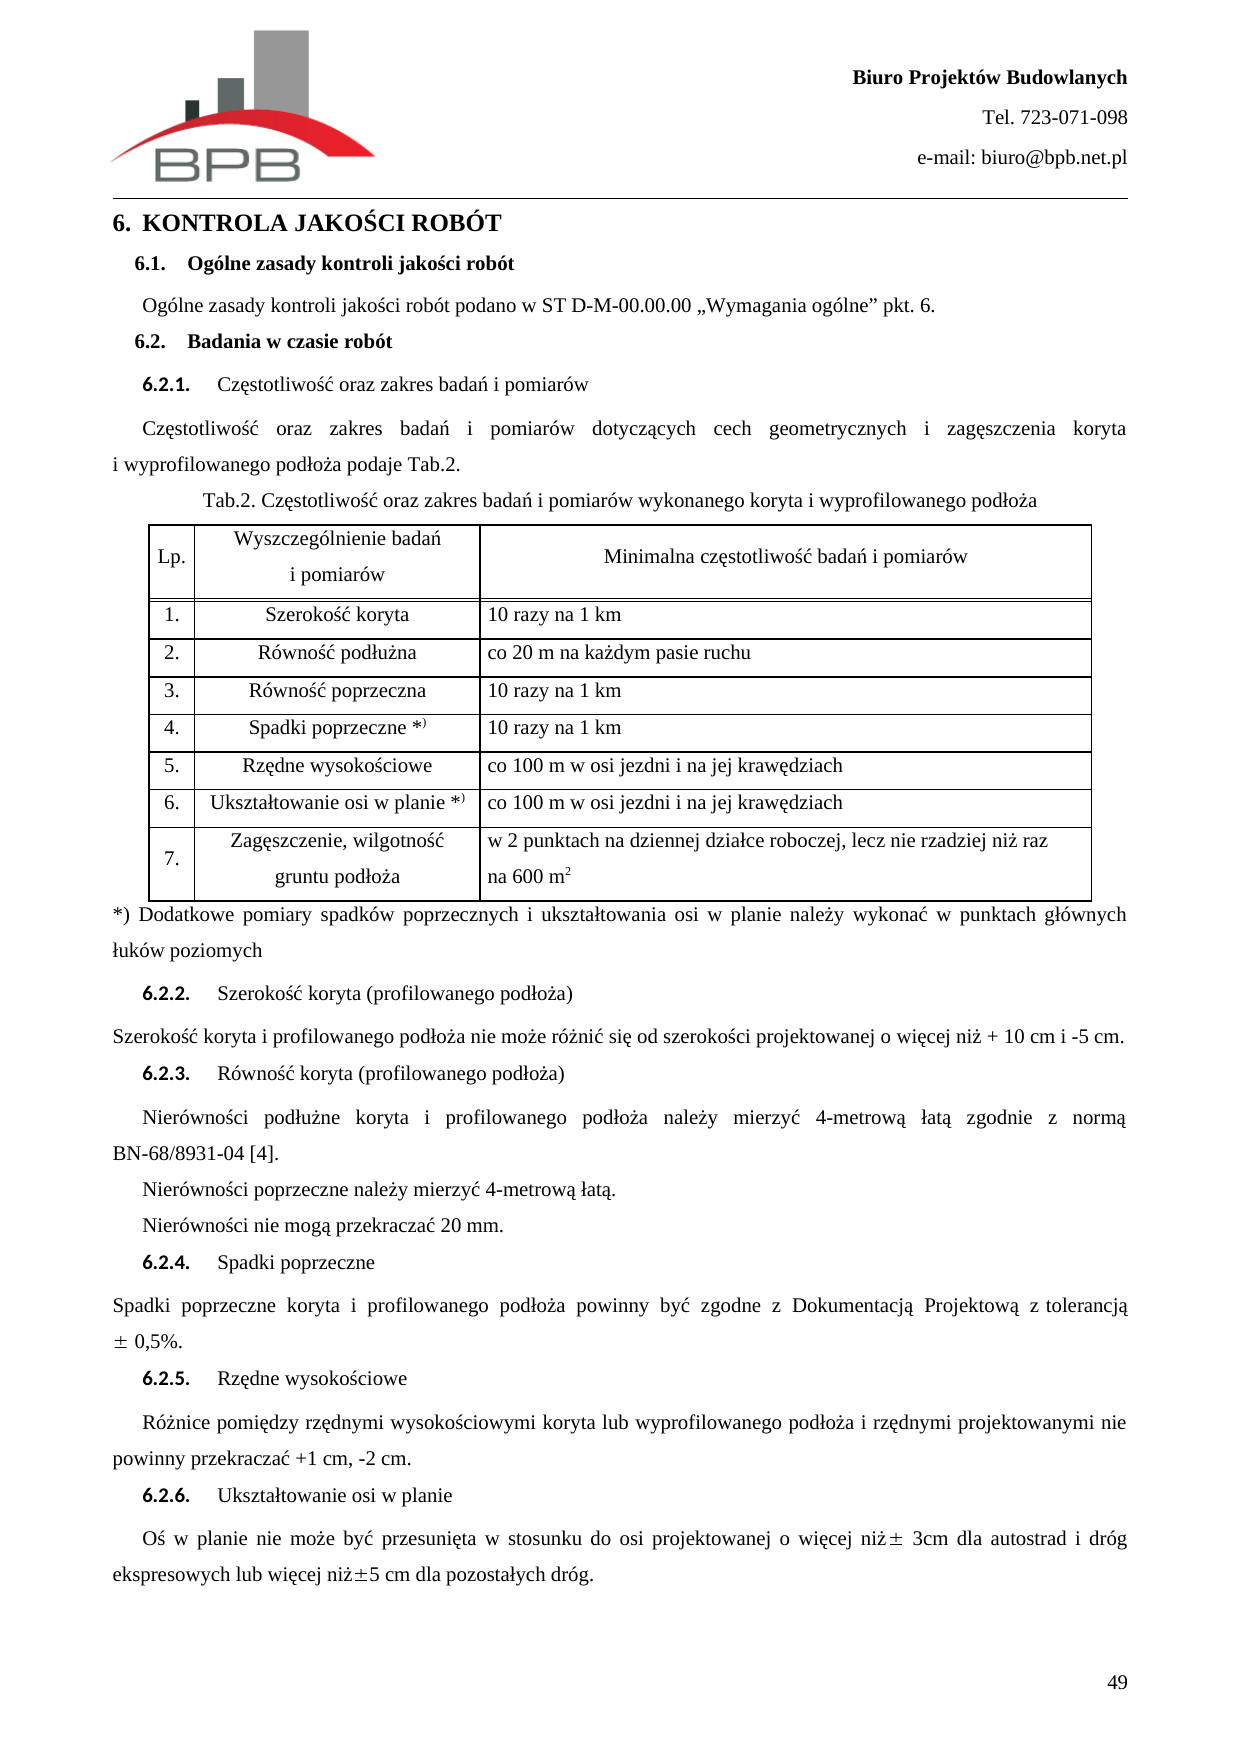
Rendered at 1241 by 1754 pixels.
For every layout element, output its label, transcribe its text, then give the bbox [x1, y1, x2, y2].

table_cell 5. [150, 753, 194, 789]
table_cell Równość podłużna [195, 640, 479, 676]
table_cell 10 razy na [481, 678, 1091, 713]
subtitle Szerokość koryta (profilowanego podłoża) [142, 980, 1128, 1005]
subtitle *) Dodatkowe pomiary spadków poprzecznych i ukształtowania osi w planie należy wykonać w punktach głównych łuków poziomych [112, 902, 1128, 962]
subtitle Równość koryta (profilowanego podłoża) [142, 1060, 1128, 1086]
subtitle Częstotliwość oraz zakres badań i pomiarów [142, 371, 1128, 397]
table_cell 10 razy na [481, 602, 1091, 638]
subtitle Ukształtowanie osi w planie [142, 1482, 1128, 1507]
text Spadki poprzeczne koryta i profilowanego podłoża powinny być zgodne z Dokumentacją Projektową z tolerancją 0,5%. [112, 1293, 1128, 1353]
subtitle Badania w czasie robót [134, 329, 1128, 353]
text Ogólne zasady kontroli jakości robót podano w ST D-M-00.00.00 „Wymagania ogólne” pkt. 6. [112, 293, 1128, 317]
table_cell 1. [150, 602, 194, 638]
table_cell Szerokość koryta [195, 602, 479, 638]
picture [102, 21, 395, 203]
text Tab.2. Częstotliwość oraz zakres badań i pomiarów wykonanego koryta i wyprofilowanego podłoża [112, 488, 1128, 512]
text Oś w planie nie może być przesunięta w stosunku do osi projektowanej o więcej niż 3cm dla autostrad i dróg ekspresowych lub więcej niż5 cm dla pozostałych dróg. [112, 1526, 1128, 1586]
table_cell 4. [150, 715, 194, 751]
text Szerokość koryta i profilowanego podłoża nie może różnić się od szerokości projektowanej o więcej niż + 10 cm i -5 cm. [112, 1024, 1128, 1048]
subtitle Ogólne zasady kontroli jakości robót [134, 251, 1128, 275]
table_cell 6. [150, 790, 194, 826]
table_header Lp. [150, 526, 194, 598]
table_header Minimalna częstotliwość badań i pomiarów [481, 526, 1091, 598]
table_cell Ukształtowanie osi w planie *) [195, 790, 479, 826]
text Nierówności poprzeczne należy mierzyć 4-metrową łatą. [112, 1177, 1128, 1201]
text Różnice pomiędzy rzędnymi wysokościowymi koryta lub wyprofilowanego podłoża i rzędnymi projektowanymi nie powinny przekraczać +, . [112, 1410, 1128, 1470]
text Nierówności podłużne koryta i profilowanego podłoża należy mierzyć 4-metrową łatą zgodnie z normą BN-68/8931-04 [4]. [112, 1105, 1128, 1165]
subtitle Spadki poprzeczne [142, 1249, 1128, 1274]
text Nierówności nie mogą przekraczać . [112, 1213, 1128, 1237]
table_cell Rzędne wysokościowe [195, 753, 479, 789]
subtitle Rzędne wysokościowe [142, 1365, 1128, 1391]
table_cell Spadki poprzeczne *) [195, 715, 479, 751]
table_cell 7. [150, 828, 194, 900]
table_cell 2. [150, 640, 194, 676]
table_cell 10 razy na [481, 715, 1091, 751]
subtitle KONTROLA JAKOŚCI ROBÓT [112, 208, 773, 236]
table_cell 3. [150, 678, 194, 713]
table_header Wyszczególnienie badań i pomiarów [195, 526, 479, 598]
table_cell w 2 punktach na dziennej działce roboczej, lecz nie rzadziej niż raz na [481, 828, 1091, 900]
text Częstotliwość oraz zakres badań i pomiarów dotyczących cech geometrycznych i zagęszczenia koryta i wyprofilowanego podłoża podaje Tab.2. [112, 416, 1128, 476]
table_cell Zagęszczenie, wilgotność gruntu podłoża [195, 828, 479, 900]
table_cell co na każdym pasie ruchu [481, 640, 1091, 676]
table_cell co w osi jezdni i na jej krawędziach [481, 753, 1091, 789]
table_cell Równość poprzeczna [195, 678, 479, 713]
table_cell co w osi jezdni i na jej krawędziach [481, 790, 1091, 826]
